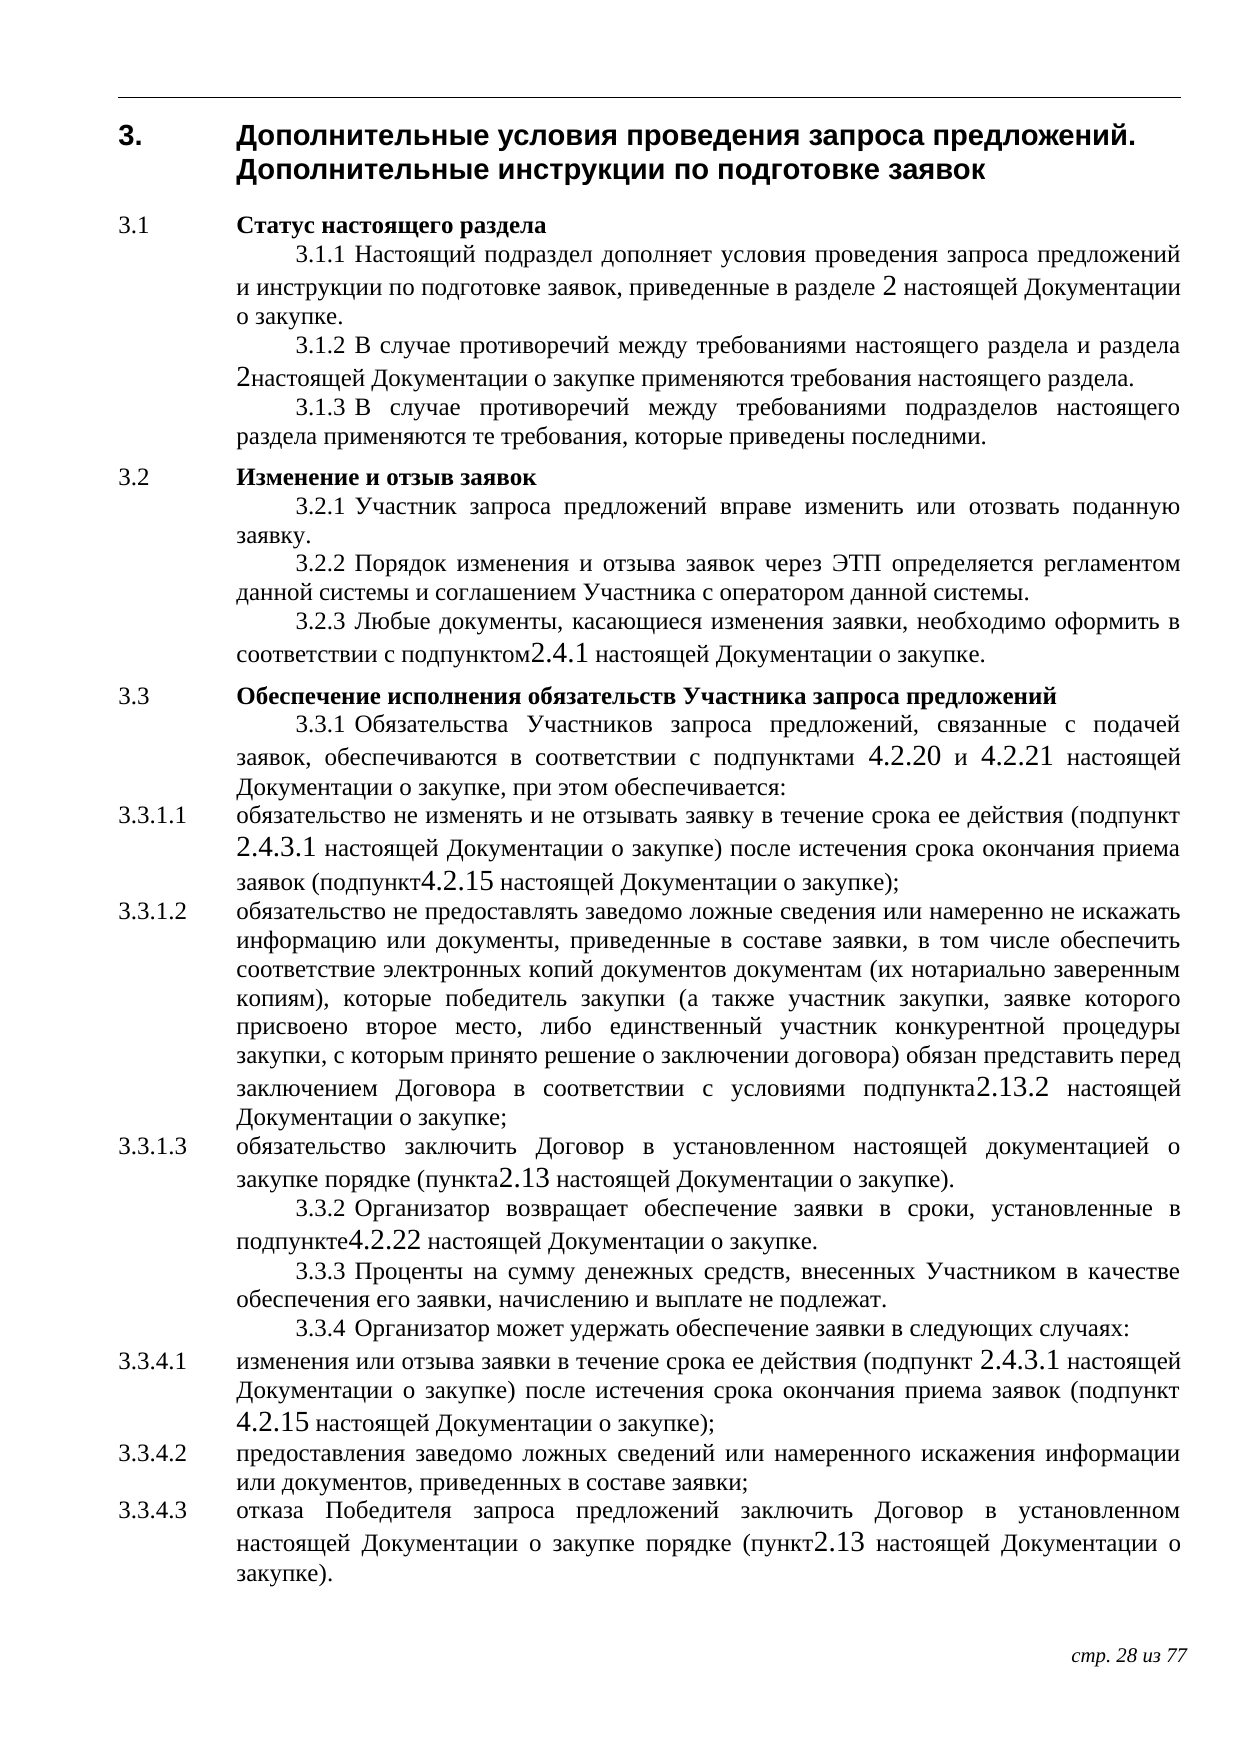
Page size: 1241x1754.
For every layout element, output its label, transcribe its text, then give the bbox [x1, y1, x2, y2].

text Настоящий подраздел дополняет условия проведения запроса предложений и инструкции по подготовке заявок, приведенные в разделе 2 настоящей Документации о закупке. [236, 239, 1181, 330]
text отказа Победителя запроса предложений заключить Договор в установленном настоящей Документации о закупке порядке (пункт2.13 настоящей Документации о закупке). [118, 1495, 1181, 1586]
subtitle Изменение и отзыв заявок [118, 462, 1181, 491]
text Организатор возвращает обеспечение заявки в сроки, установленные в подпункте4.2.22 настоящей Документации о закупке. [236, 1193, 1181, 1256]
text Порядок изменения и отзыва заявок через ЭТП определяется регламентом данной системы и соглашением Участника с оператором данной системы. [236, 548, 1181, 606]
text обязательство не изменять и не отзывать заявку в течение срока ее действия (подпункт 2.4.3.1 настоящей Документации о закупке) после истечения срока окончания приема заявок (подпункт4.2.15 настоящей Документации о закупке); [118, 801, 1181, 896]
text В случае противоречий между требованиями подразделов настоящего раздела применяются те требования, которые приведены последними. [236, 392, 1181, 450]
subtitle Статус настоящего раздела [118, 210, 1181, 239]
text В случае противоречий между требованиями настоящего раздела и раздела 2настоящей Документации о закупке применяются требования настоящего раздела. [236, 330, 1181, 392]
text обязательство заключить Договор в установленном настоящей документацией о закупке порядке (пункта2.13 настоящей Документации о закупке). [118, 1131, 1181, 1193]
text изменения или отзыва заявки в течение срока ее действия (подпункт 2.4.3.1 настоящей Документации о закупке) после истечения срока окончания приема заявок (подпункт 4.2.15 настоящей Документации о закупке); [118, 1342, 1181, 1438]
text Обязательства Участников запроса предложений, связанные с подачей заявок, обеспечиваются в соответствии с подпунктами 4.2.20 и 4.2.21 настоящей Документации о закупке, при этом обеспечивается: [236, 709, 1181, 801]
text Проценты на сумму денежных средств, внесенных Участником в качестве обеспечения его заявки, начислению и выплате не подлежат. [236, 1256, 1181, 1313]
text Организатор может удержать обеспечение заявки в следующих случаях: [236, 1313, 1181, 1342]
text Любые документы, касающиеся изменения заявки, необходимо оформить в соответствии с подпунктом2.4.1 настоящей Документации о закупке. [236, 606, 1181, 668]
text обязательство не предоставлять заведомо ложные сведения или намеренно не искажать информацию или документы, приведенные в составе заявки, в том числе обеспечить соответствие электронных копий документов документам (их нотариально заверенным копиям), которые победитель закупки (а также участник закупки, заявке которого присвоено второе место, либо единственный участник конкурентной процедуры закупки, с которым принято решение о заключении договора) обязан представить перед заключением Договора в соответствии с условиями подпункта2.13.2 настоящей Документации о закупке; [118, 896, 1181, 1131]
subtitle Обеспечение исполнения обязательств Участника запроса предложений [118, 681, 1181, 709]
subtitle Дополнительные условия проведения запроса предложений. Дополнительные инструкции по подготовке заявок [118, 118, 1181, 185]
text предоставления заведомо ложных сведений или намеренного искажения информации или документов, приведенных в составе заявки; [118, 1438, 1181, 1495]
text Участник запроса предложений вправе изменить или отозвать поданную заявку. [236, 491, 1181, 548]
